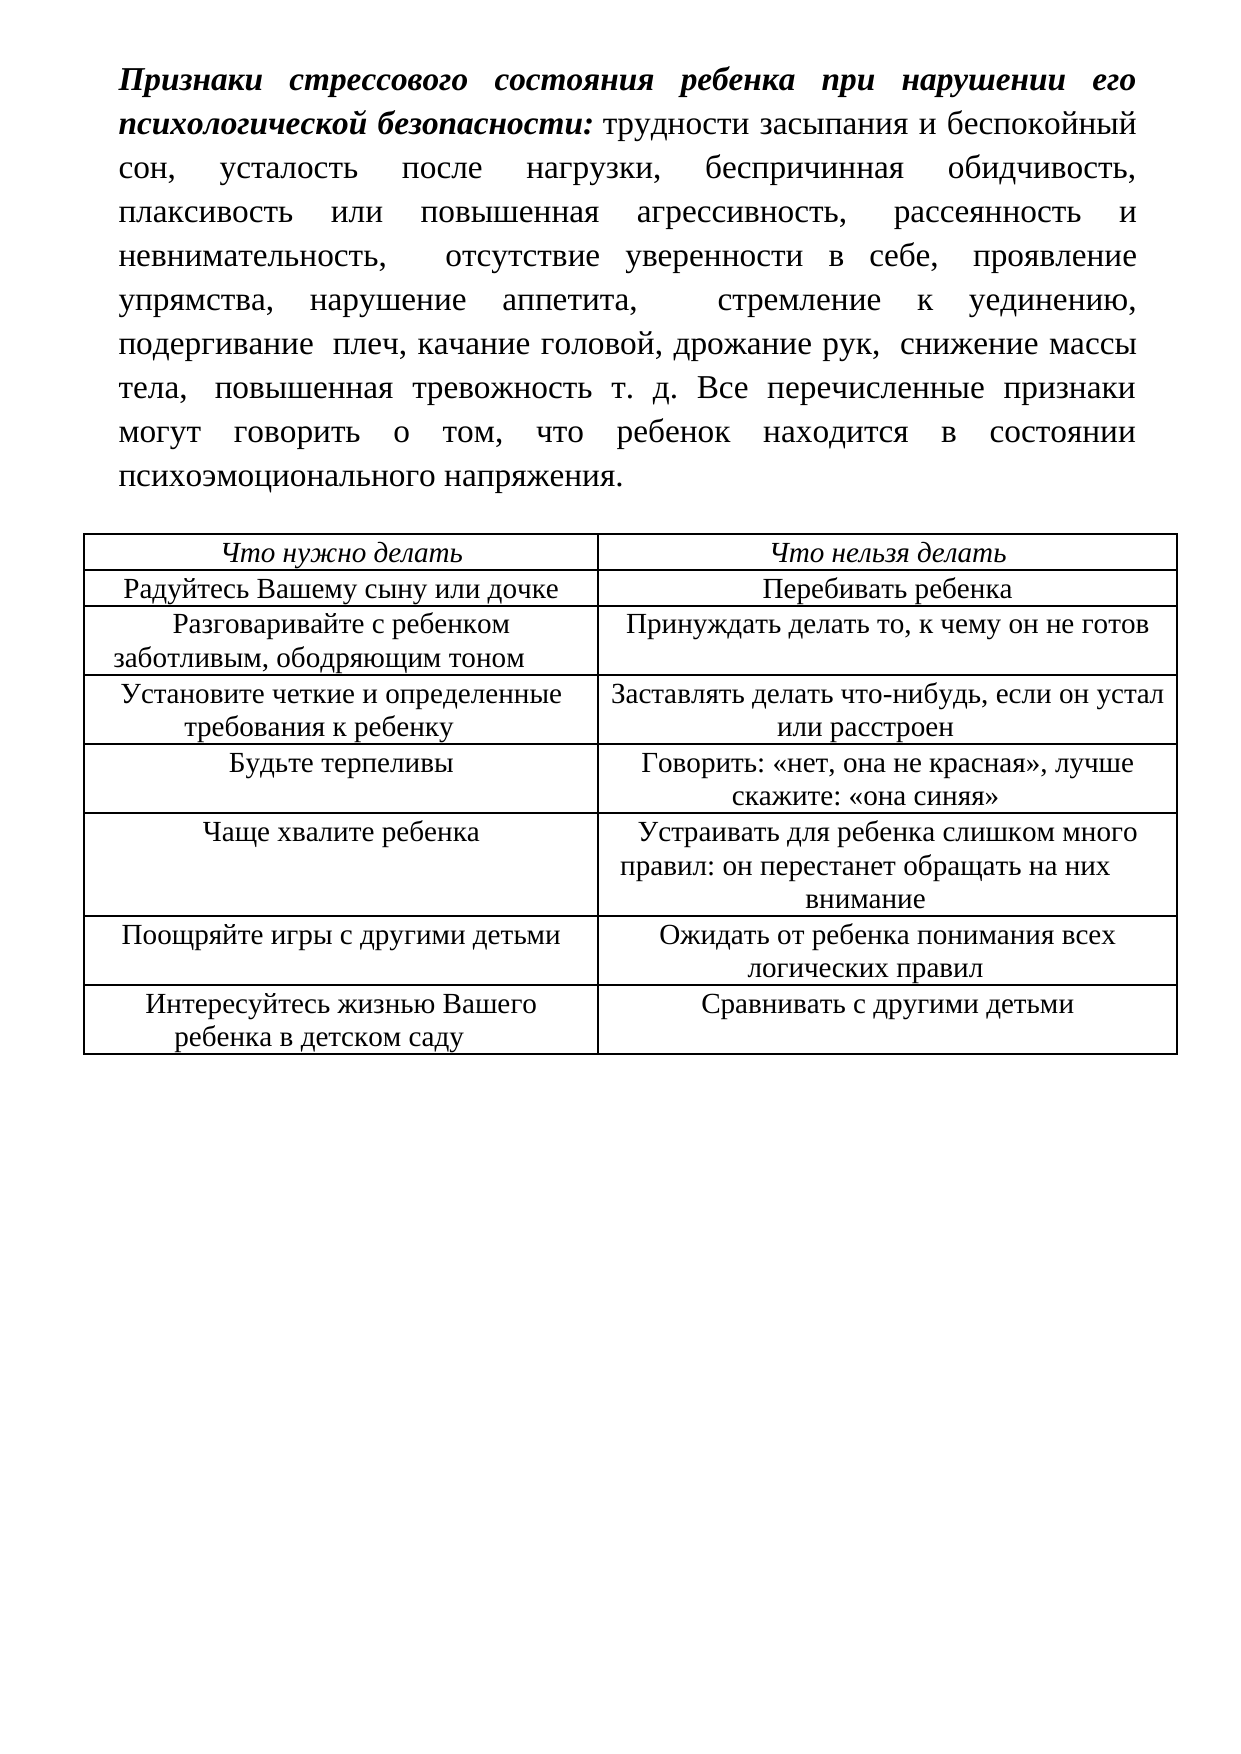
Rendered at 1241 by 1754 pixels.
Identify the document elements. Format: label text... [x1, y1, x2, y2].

table_cell Будьте терпеливы [85, 745, 597, 812]
table_cell Разговаривайте с ребенком заботливым, ободряющим тоном [85, 607, 597, 674]
table_header Что нужно делать [85, 535, 597, 569]
table_cell Ожидать от ребенка понимания всех логических правил [599, 917, 1176, 984]
table_cell Заставлять делать что-нибудь, если он устал или расстроен [599, 676, 1176, 743]
table_cell Радуйтесь Вашему сыну или дочке [85, 571, 597, 604]
table_cell Говорить: «нет, она не красная», лучше скажите: «она синяя» [599, 745, 1176, 812]
table_cell Поощряйте игры с другими детьми [85, 917, 597, 984]
table_cell Установите четкие и определенные требования к ребенку [85, 676, 597, 743]
table_header Что нельзя делать [599, 535, 1176, 569]
table_cell Устраивать для ребенка слишком много правил: он перестанет обращать на них внимание [599, 814, 1176, 915]
table_cell Чаще хвалите ребенка [85, 814, 597, 915]
table_cell Перебивать ребенка [599, 571, 1176, 604]
table_cell Интересуйтесь жизнью Вашего ребенка в детском саду [85, 986, 597, 1053]
table_cell Принуждать делать то, к чему он не готов [599, 607, 1176, 674]
table_cell Сравнивать с другими детьми [599, 986, 1176, 1053]
text Признаки стрессового состояния ребенка при нарушении его психологической безопасности: трудности засыпания и беспокойный сон, усталость после нагрузки, беспричинная обидчивость, плаксивость или повышенная агрессивность, рассеянность и невнимательность, отсутствие уверенности в себе, проявление упрямства, нарушение аппетита, стремление к уединению, подергивание плеч, качание головой, дрожание рук, снижение массы тела, повышенная тревожность т. д. Все перечисленные признаки могут говорить о том, что ребенок находится в состоянии психоэмоционального напряжения. [118, 59, 1137, 494]
